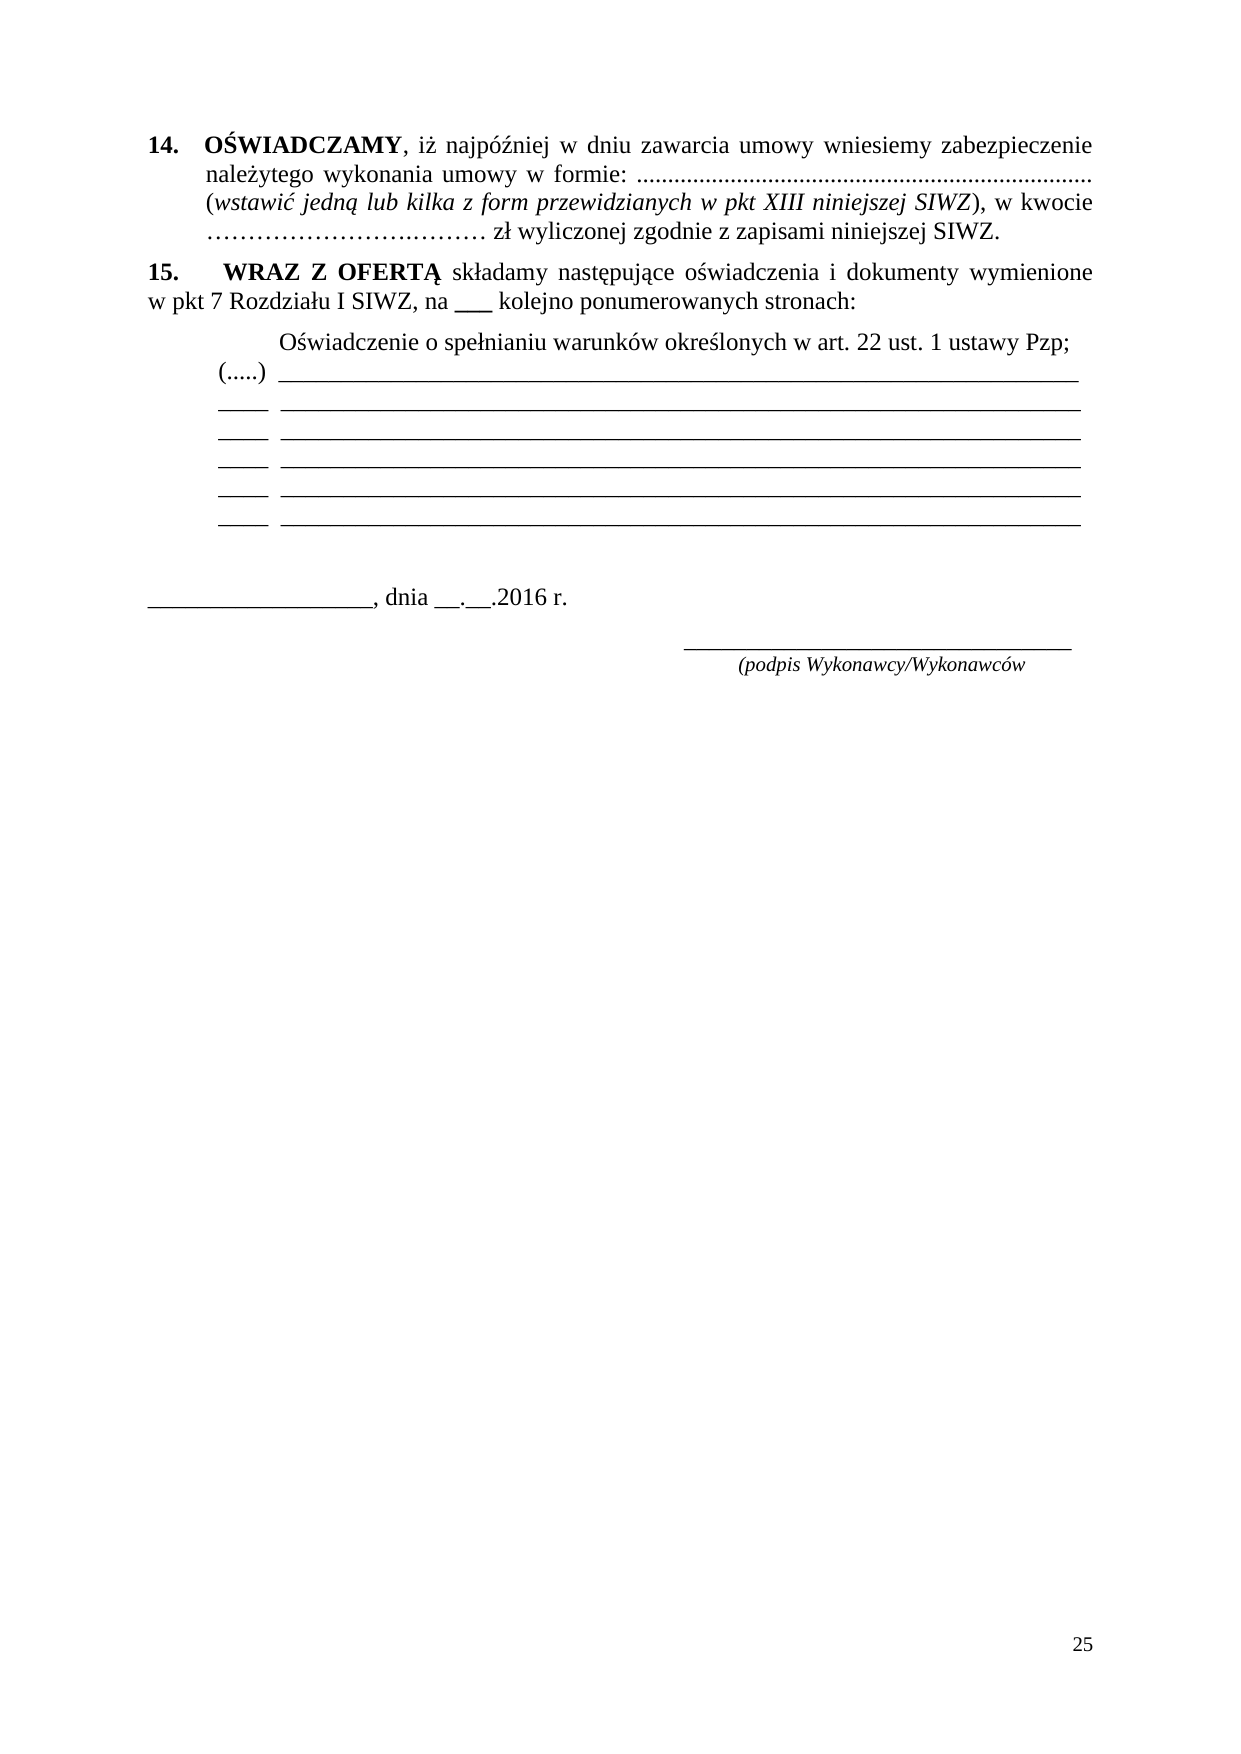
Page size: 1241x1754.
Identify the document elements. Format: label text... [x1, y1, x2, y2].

text ____ ________________________________________________________________ [218, 471, 1093, 500]
list OŚWIADCZAMY, iż najpóźniej w dniu zawarcia umowy wniesiemy zabezpieczenie należytego wykonania umowy w formie: ......................................................................... (wstawić jedną lub kilka z form przewidzianych w pkt XIII niniejszej SIWZ), w kwocie …………………….……… zł wyliczonej zgodnie z zapisami niniejszej SIWZ. [148, 130, 1093, 245]
text ____ ________________________________________________________________ [218, 385, 1093, 414]
text __________________, dnia __.__.2016 r. [148, 582, 1093, 611]
text ____ ________________________________________________________________ [218, 442, 1093, 471]
text ____ ________________________________________________________________ [218, 500, 1093, 529]
text (podpis Wykonawcy/Wykonawców [673, 652, 1093, 676]
text (.....) ________________________________________________________________ [218, 356, 1093, 385]
list Oświadczenie o spełnianiu warunków określonych w art. 22 ust. 1 ustawy Pzp; [279, 327, 1093, 356]
text ____ ________________________________________________________________ [218, 414, 1093, 442]
list WRAZ Z OFERTĄ składamy następujące oświadczenia i dokumenty wymienione w pkt 7 Rozdziału I SIWZ, na ___ kolejno ponumerowanych stronach: [148, 257, 1093, 315]
text _______________________________ [252, 624, 1093, 652]
